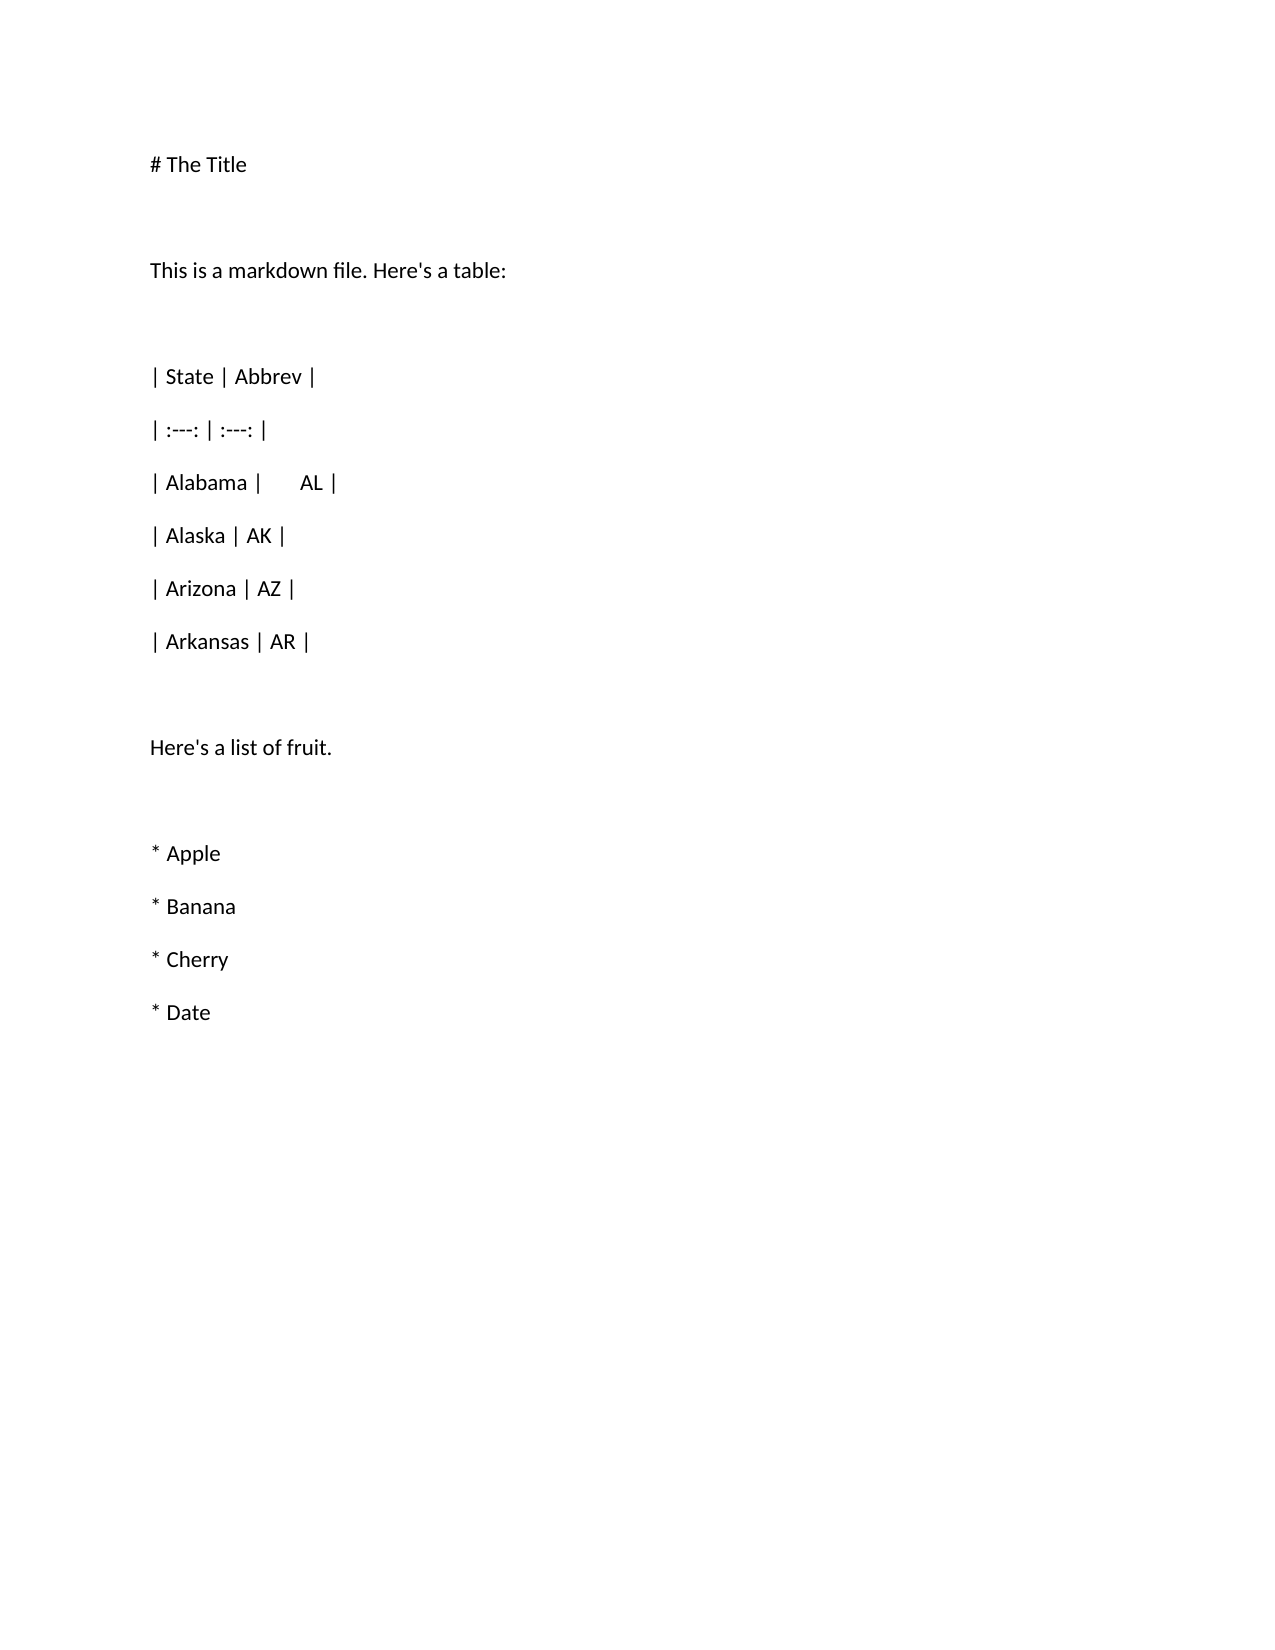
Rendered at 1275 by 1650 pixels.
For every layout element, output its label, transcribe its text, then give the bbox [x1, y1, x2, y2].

text Here's a list of fruit. [150, 733, 1125, 761]
text | :---: | :---: | [150, 415, 1125, 443]
text | State | Abbrev | [150, 362, 1125, 390]
text # The Title [150, 150, 1125, 178]
text | Alaska | AK | [150, 521, 1125, 549]
text * Date [150, 998, 1125, 1026]
text * Cherry [150, 945, 1125, 973]
text | Arkansas | AR | [150, 627, 1125, 655]
text * Banana [150, 892, 1125, 920]
text This is a markdown file. Here's a table: [150, 256, 1125, 284]
text | Arizona | AZ | [150, 574, 1125, 602]
text * Apple [150, 839, 1125, 867]
text | Alabama | AL | [150, 468, 1125, 496]
